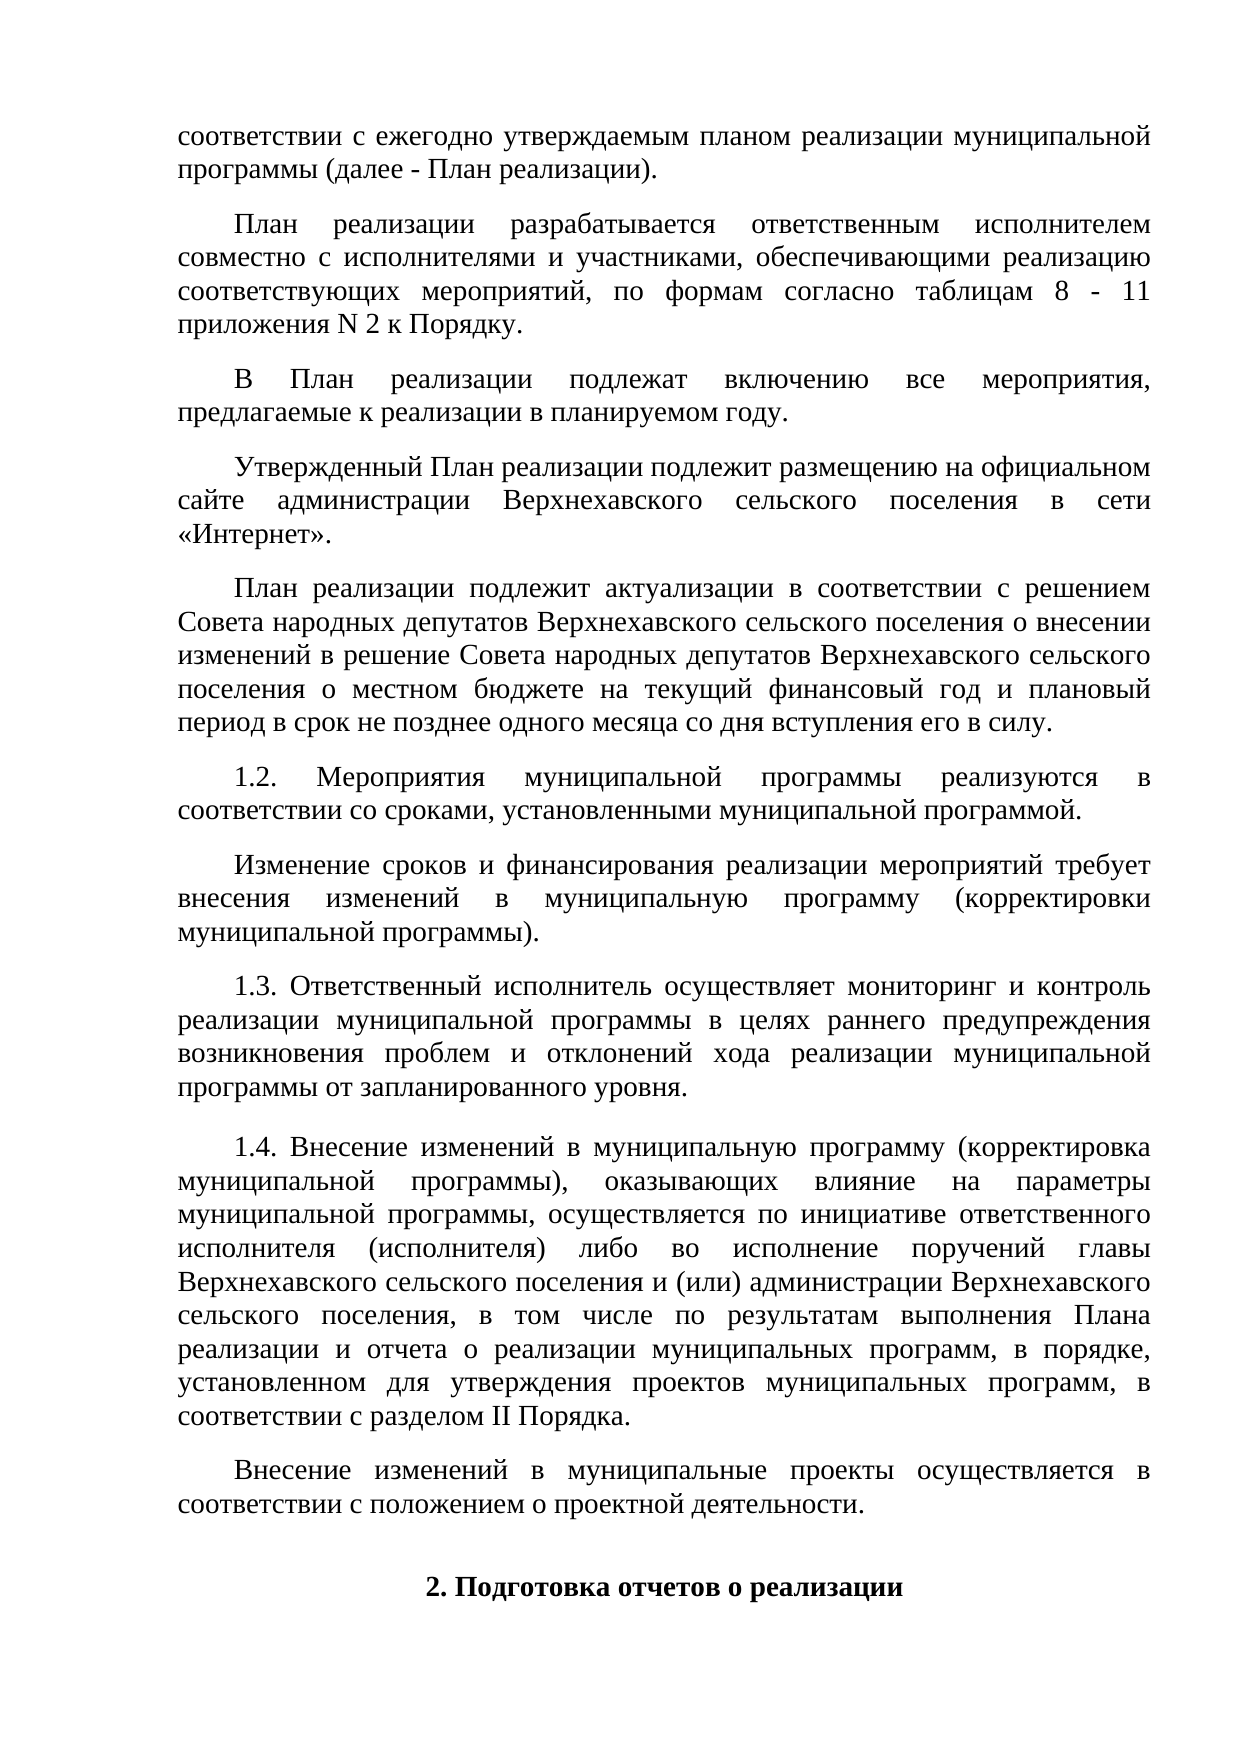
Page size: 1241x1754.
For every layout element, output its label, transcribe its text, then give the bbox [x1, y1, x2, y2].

text План реализации разрабатывается ответственным исполнителем совместно с исполнителями и участниками, обеспечивающими реализацию соответствующих мероприятий, по формам согласно таблицам 8 - 11 приложения N 2 к Порядку. [177, 206, 1152, 340]
text В План реализации подлежат включению все мероприятия, предлагаемые к реализации в планируемом году. [177, 361, 1152, 428]
text 1.3. Ответственный исполнитель осуществляет мониторинг и контроль реализации муниципальной программы в целях раннего предупреждения возникновения проблем и отклонений хода реализации муниципальной программы от запланированного уровня. [177, 968, 1152, 1102]
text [177, 118, 1152, 185]
text Изменение сроков и финансирования реализации мероприятий требует внесения изменений в муниципальную программу (корректировки муниципальной программы). [177, 847, 1152, 947]
title 2. Подготовка отчетов о реализации [177, 1569, 1152, 1603]
text План реализации подлежит актуализации в соответствии с решением Совета народных депутатов Верхнехавского сельского поселения о внесении изменений в решение Совета народных депутатов Верхнехавского сельского поселения о местном бюджете на текущий финансовый год и плановый период в срок не позднее одного месяца со дня вступления его в силу. [177, 570, 1152, 738]
text Внесение изменений в муниципальные проекты осуществляется в соответствии с положением о проектной деятельности. [177, 1452, 1152, 1519]
text 1.4. Внесение изменений в муниципальную программу (корректировка муниципальной программы), оказывающих влияние на параметры муниципальной программы, осуществляется по инициативе ответственного исполнителя (исполнителя) либо во исполнение поручений главы Верхнехавского сельского поселения и (или) администрации Верхнехавского сельского поселения, в том числе по результатам выполнения Плана реализации и отчета о реализации муниципальных программ, в порядке, установленном для утверждения проектов муниципальных программ, в соответствии с разделом II Порядка. [177, 1129, 1152, 1431]
text Утвержденный План реализации подлежит размещению на официальном сайте администрации Верхнехавского сельского поселения в сети «Интернет». [177, 449, 1152, 549]
text 1.2. Мероприятия муниципальной программы реализуются в соответствии со сроками, установленными муниципальной программой. [177, 759, 1152, 826]
